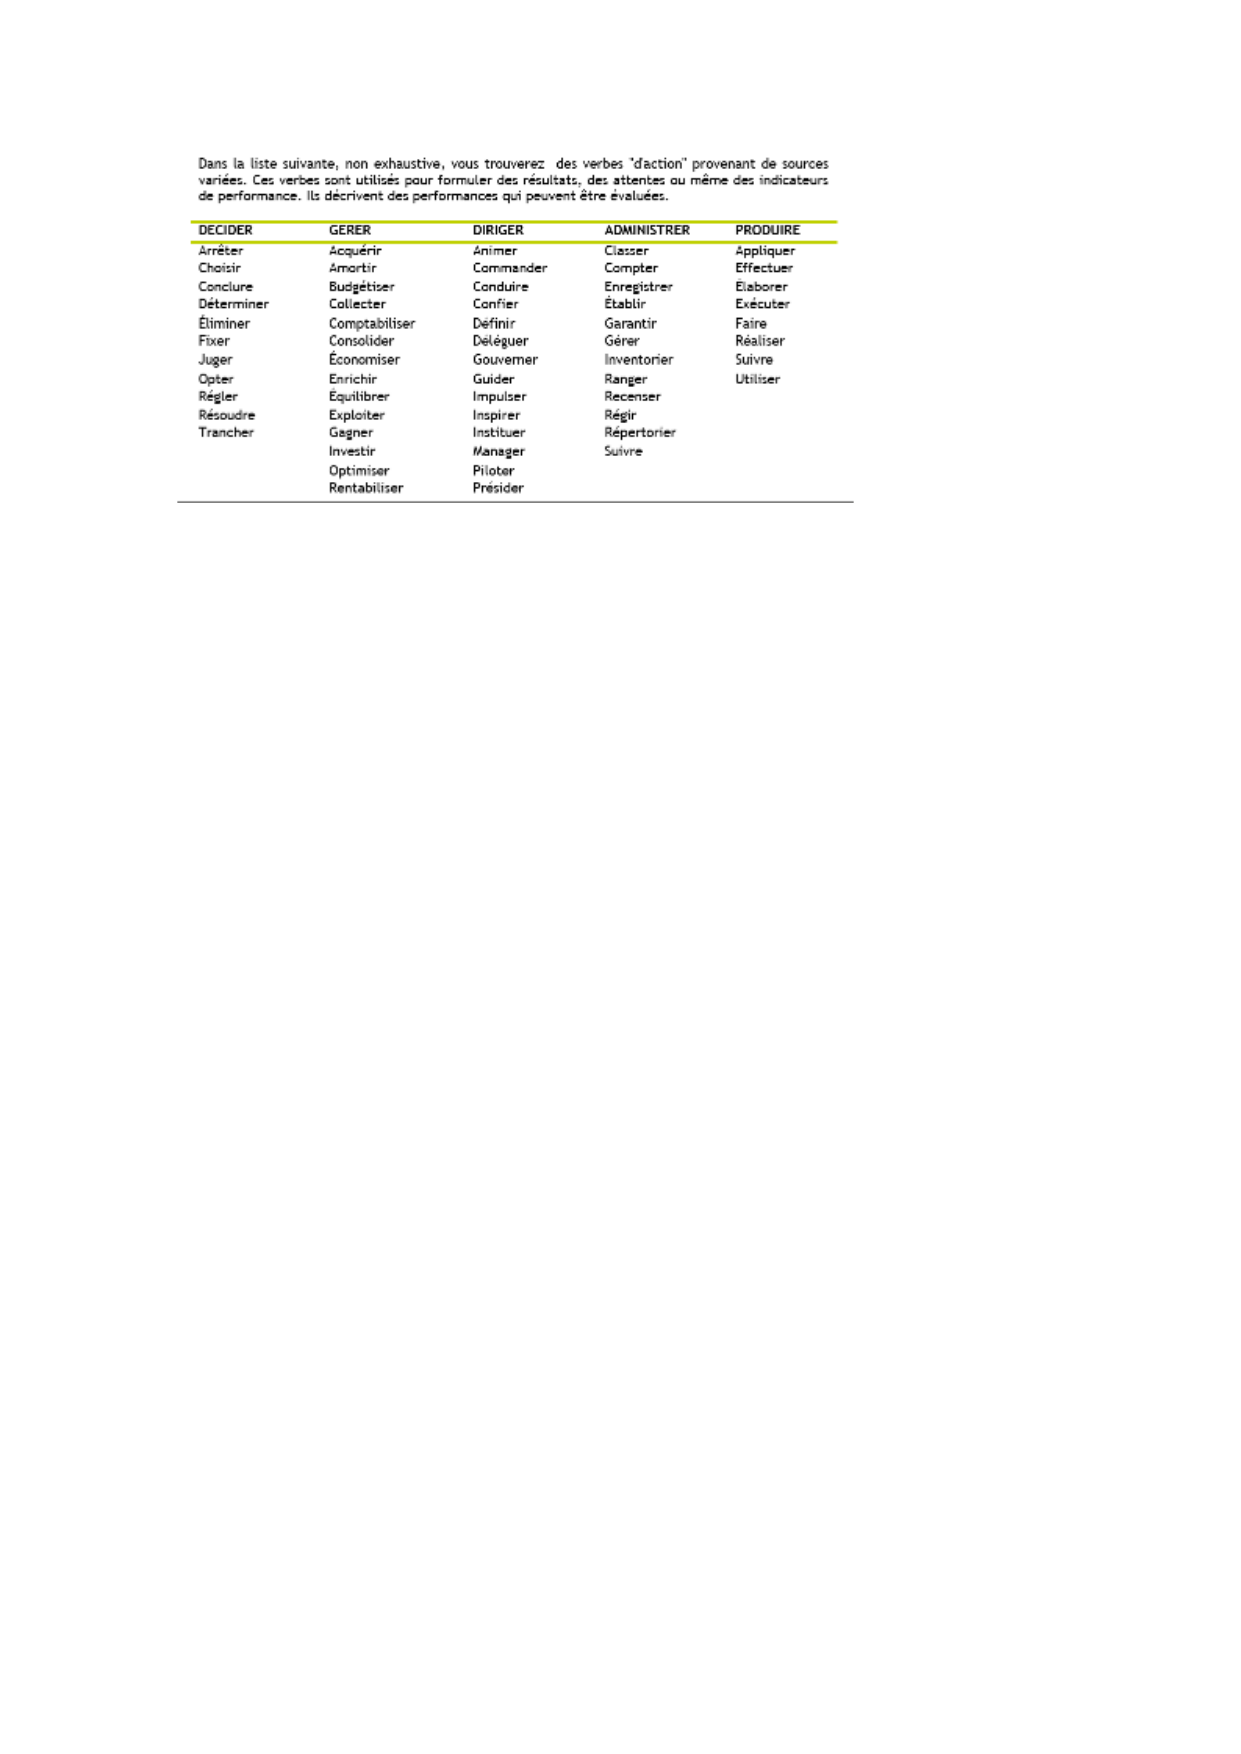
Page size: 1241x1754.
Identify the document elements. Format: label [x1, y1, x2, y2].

picture [177, 147, 854, 503]
